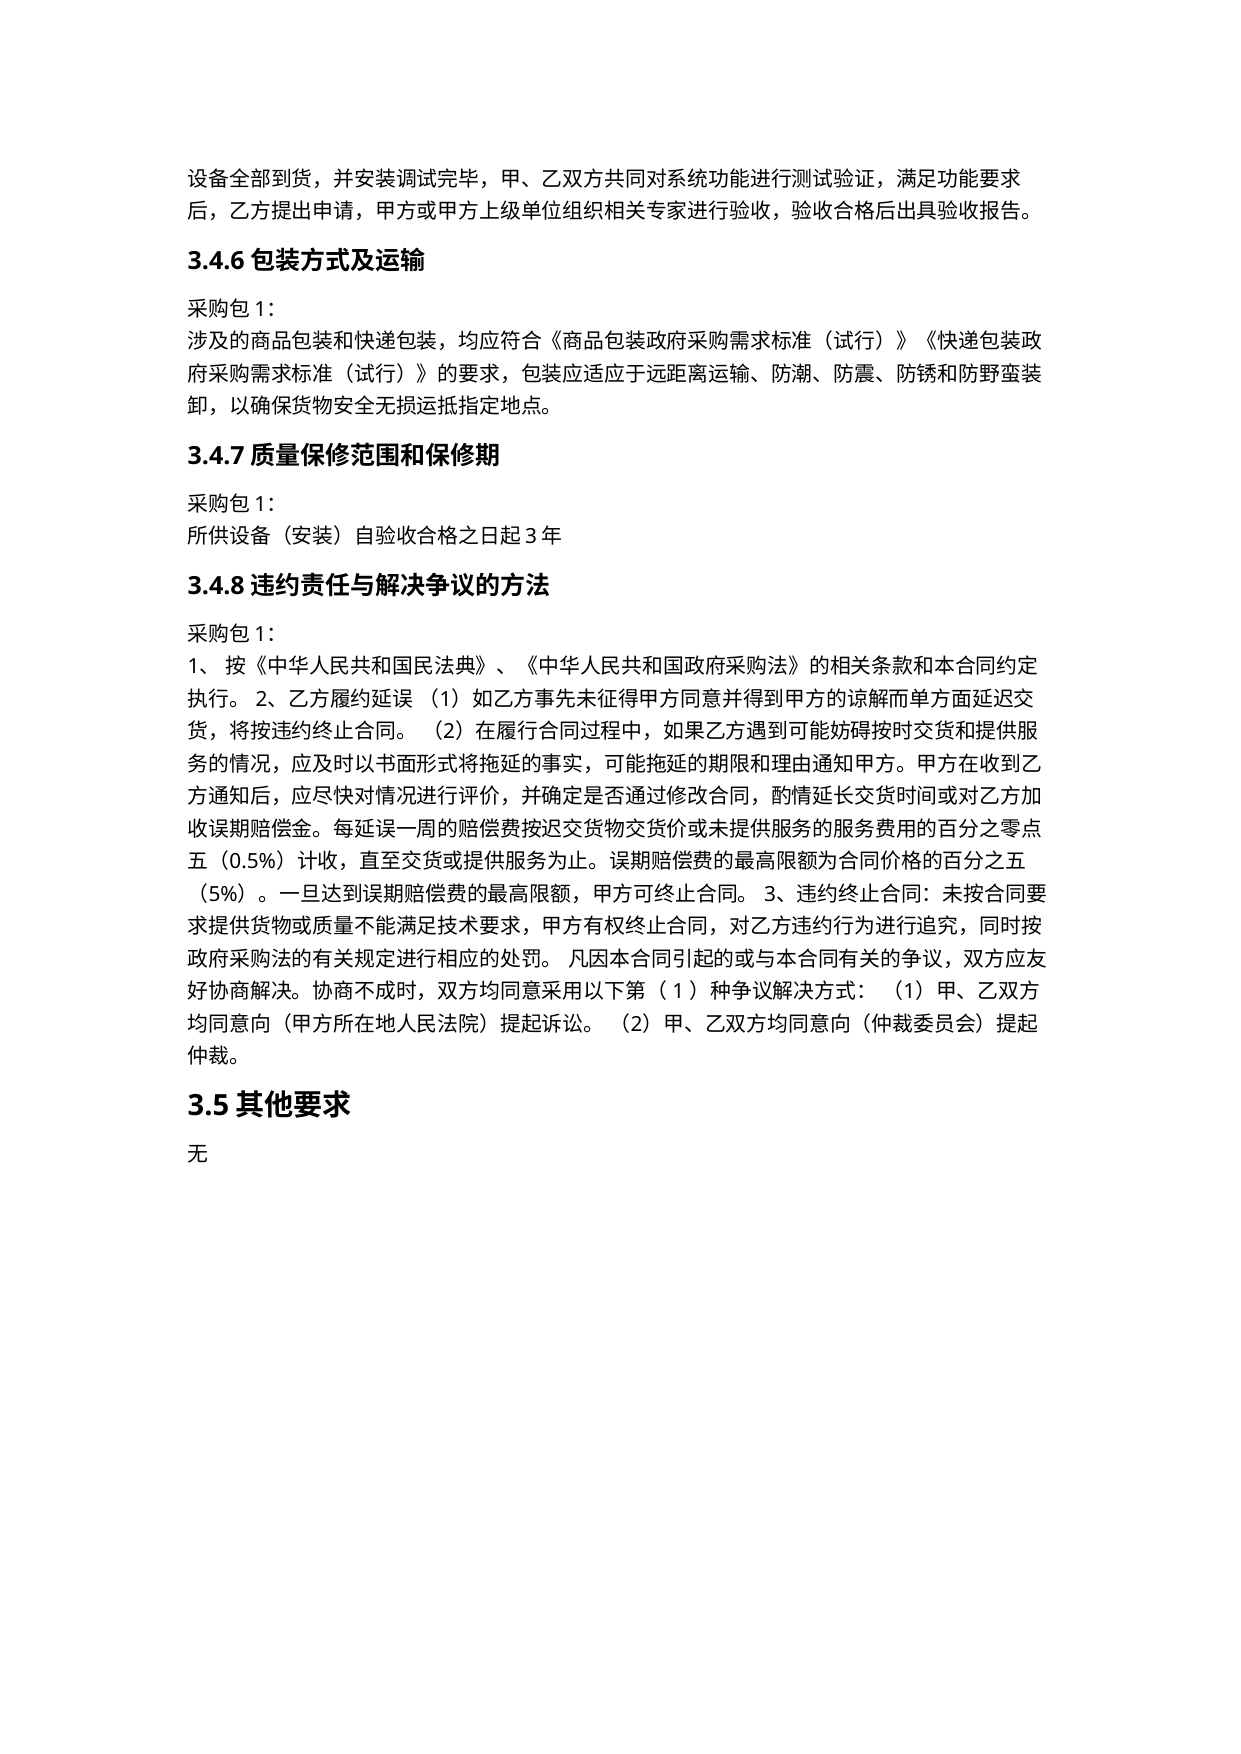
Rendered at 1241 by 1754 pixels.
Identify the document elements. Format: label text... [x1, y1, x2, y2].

text 3.4.8违约责任与解决争议的方法 [187, 552, 1053, 617]
text 3.4.7质量保修范围和保修期 [187, 422, 1053, 487]
text 涉及的商品包装和快递包装，均应符合《商品包装政府采购需求标准（试行）》《快递包装政府采购需求标准（试行）》的要求，包装应适应于远距离运输、防潮、防震、防锈和防野蛮装卸，以确保货物安全无损运抵指定地点。 [187, 324, 1053, 422]
text 采购包1： [187, 292, 1053, 324]
text 采购包1： [187, 617, 1053, 649]
text 所供设备（安装）自验收合格之日起3年 [187, 519, 1053, 552]
text 设备全部到货，并安装调试完毕，甲、乙双方共同对系统功能进行测试验证，满足功能要求后，乙方提出申请，甲方或甲方上级单位组织相关专家进行验收，验收合格后出具验收报告。 [187, 162, 1053, 227]
text 3.4.6包装方式及运输 [187, 227, 1053, 292]
text 3.5其他要求 [187, 1072, 1053, 1137]
text 1、 按《中华人民共和国民法典》、《中华人民共和国政府采购法》的相关条款和本合同约定执行。 2、乙方履约延误 （1）如乙方事先未征得甲方同意并得到甲方的谅解而单方面延迟交货，将按违约终止合同。 （2）在履行合同过程中，如果乙方遇到可能妨碍按时交货和提供服务的情况，应及时以书面形式将拖延的事实，可能拖延的期限和理由通知甲方。甲方在收到乙方通知后，应尽快对情况进行评价，并确定是否通过修改合同，酌情延长交货时间或对乙方加收误期赔偿金。每延误一周的赔偿费按迟交货物交货价或未提供服务的服务费用的百分之零点五（0.5%）计收，直至交货或提供服务为止。误期赔偿费的最高限额为合同价格的百分之五（5%）。一旦达到误期赔偿费的最高限额，甲方可终止合同。 3、违约终止合同：未按合同要求提供货物或质量不能满足技术要求，甲方有权终止合同，对乙方违约行为进行追究，同时按政府采购法的有关规定进行相应的处罚。 凡因本合同引起的或与本合同有关的争议，双方应友好协商解决。协商不成时，双方均同意采用以下第（ 1 ）种争议解决方式： （1）甲、乙双方均同意向（甲方所在地人民法院）提起诉讼。 （2）甲、乙双方均同意向（仲裁委员会）提起仲裁。 [187, 649, 1053, 1072]
text 无 [187, 1137, 1053, 1169]
text 采购包1： [187, 487, 1053, 519]
